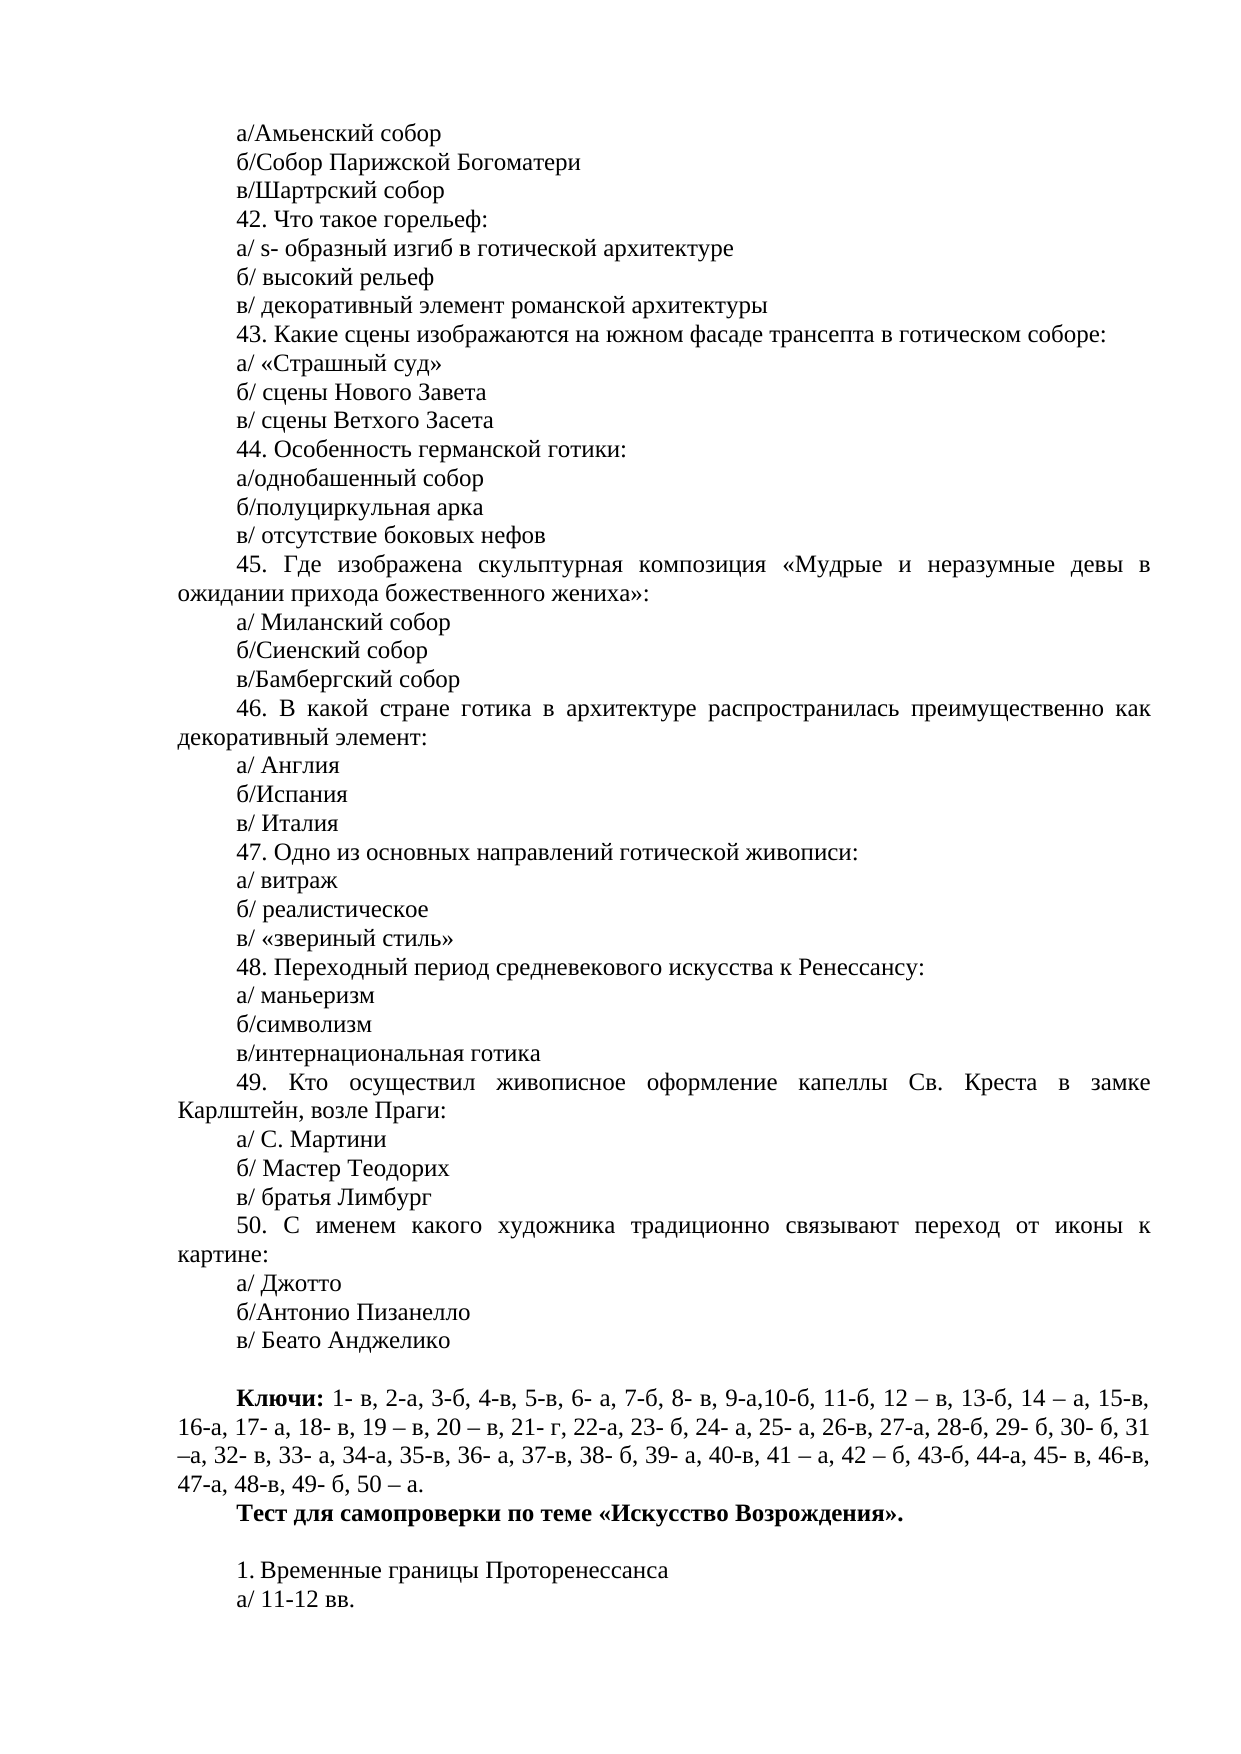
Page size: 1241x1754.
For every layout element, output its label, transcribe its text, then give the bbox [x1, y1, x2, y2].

text Тест для самопроверки по теме «Искусство Возрождения». [177, 1498, 1152, 1527]
text а/ s- образный изгиб в готической архитектуре [177, 233, 1152, 262]
text в/Шартрский собор [177, 176, 1152, 204]
text в/ Италия [177, 808, 1152, 837]
text 50. С именем какого художника традиционно связывают переход от иконы к картине: [177, 1211, 1152, 1268]
text б/Антонио Пизанелло [177, 1297, 1152, 1326]
text б/ Мастер Теодорих [177, 1153, 1152, 1182]
text б/ сцены Нового Завета [177, 377, 1152, 406]
text а/ витраж [177, 866, 1152, 894]
text 46. В какой стране готика в архитектуре распространилась преимущественно как декоративный элемент: [177, 693, 1152, 751]
text б/ реалистическое [177, 894, 1152, 923]
text а/ Англия [177, 751, 1152, 779]
text в/интернациональная готика [177, 1038, 1152, 1067]
text а/ «Страшный суд» [177, 348, 1152, 377]
text б/полуциркульная арка [177, 492, 1152, 521]
text а/ С. Мартини [177, 1124, 1152, 1153]
text б/ высокий рельеф [177, 262, 1152, 291]
text а/Амьенский собор [177, 118, 1152, 147]
text а/ маньеризм [177, 981, 1152, 1009]
text а/ Миланский собор [177, 607, 1152, 636]
text 45. Где изображена скульптурная композиция «Мудрые и неразумные девы в ожидании прихода божественного жениха»: [177, 549, 1152, 607]
text в/ сцены Ветхого Засета [177, 406, 1152, 434]
text а/ Джотто [177, 1268, 1152, 1297]
text б/Собор Парижской Богоматери [177, 147, 1152, 176]
list Временные границы Проторенессанса [201, 1556, 1152, 1584]
text 44. Особенность германской готики: [177, 434, 1152, 463]
text б/Сиенский собор [177, 636, 1152, 664]
text а/однобашенный собор [177, 463, 1152, 492]
text б/Испания [177, 779, 1152, 808]
text 43. Какие сцены изображаются на южном фасаде трансепта в готическом соборе: [177, 319, 1152, 348]
text а/ 11-12 вв. [177, 1584, 1152, 1613]
text в/ «звериный стиль» [177, 923, 1152, 952]
text в/ декоративный элемент романской архитектуры [177, 291, 1152, 319]
text в/ Беато Анджелико [177, 1326, 1152, 1354]
text 49. Кто осуществил живописное оформление капеллы Св. Креста в замке Карлштейн, возле Праги: [177, 1067, 1152, 1124]
text 48. Переходный период средневекового искусства к Ренессансу: [177, 952, 1152, 981]
text Ключи: 1- в, 2-а, 3-б, 4-в, 5-в, 6- а, 7-б, 8- в, 9-а,10-б, 11-б, 12 – в, 13-б, 14 – а, 15-в, 16-а, 17- а, 18- в, 19 – в, 20 – в, 21- г, 22-а, 23- б, 24- а, 25- а, 26-в, 27-а, 28-б, 29- б, 30- б, 31 –а, 32- в, 33- а, 34-а, 35-в, 36- а, 37-в, 38- б, 39- а, 40-в, 41 – а, 42 – б, 43-б, 44-а, 45- в, 46-в, 47-а, 48-в, 49- б, 50 – а. [177, 1383, 1152, 1498]
text б/символизм [177, 1009, 1152, 1038]
text в/ братья Лимбург [177, 1182, 1152, 1211]
text 42. Что такое горельеф: [177, 204, 1152, 233]
text в/Бамбергский собор [177, 664, 1152, 693]
text в/ отсутствие боковых нефов [177, 521, 1152, 549]
text 47. Одно из основных направлений готической живописи: [177, 837, 1152, 866]
